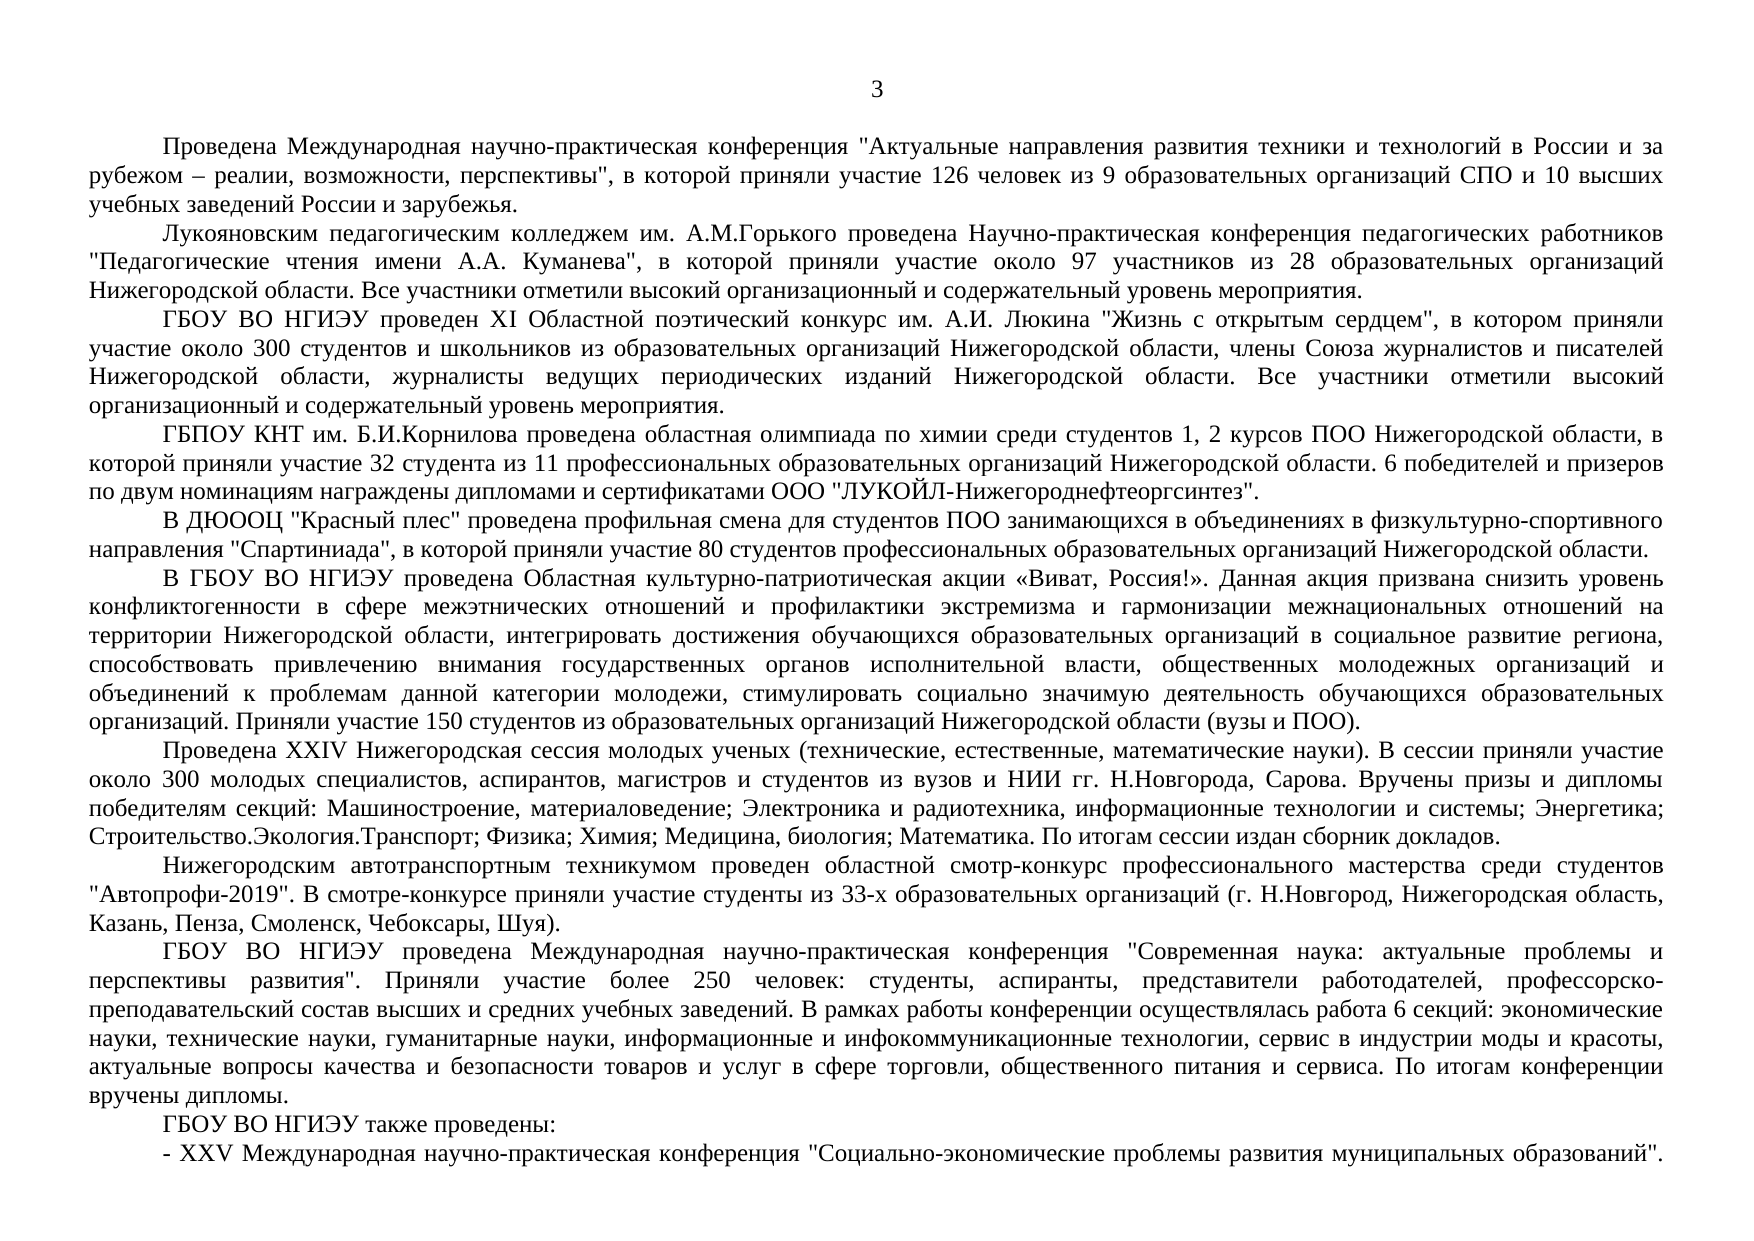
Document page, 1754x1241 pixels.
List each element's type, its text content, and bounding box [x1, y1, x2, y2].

text Проведена Международная научно-практическая конференция "Актуальные направления развития техники и технологий в России и за рубежом – реалии, возможности, перспективы", в которой приняли участие 126 человек из 9 образовательных организаций СПО и 10 высших учебных заведений России и зарубежья. [89, 131, 1665, 218]
text Проведена XXIV Нижегородская сессия молодых ученых (технические, естественные, математические науки). В сессии приняли участие около 300 молодых специалистов, аспирантов, магистров и студентов из вузов и НИИ гг. Н.Новгорода, Сарова. Вручены призы и дипломы победителям секций: Машиностроение, материаловедение; Электроника и радиотехника, информационные технологии и системы; Энергетика; Строительство.Экология.Транспорт; Физика; Химия; Медицина, биология; Математика. По итогам сессии издан сборник докладов. [89, 735, 1665, 850]
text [89, 1138, 1665, 1166]
text В ДЮООЦ "Красный плес" проведена профильная смена для студентов ПОО занимающихся в объединениях в физкультурно-спортивного направления "Спартиниада", в которой приняли участие 80 студентов профессиональных образовательных организаций Нижегородской области. [89, 505, 1665, 563]
text ГБОУ ВО НГИЭУ проведен XI Областной поэтический конкурс им. А.И. Люкина "Жизнь с открытым сердцем", в котором приняли участие около 300 студентов и школьников из образовательных организаций Нижегородской области, члены Союза журналистов и писателей Нижегородской области, журналисты ведущих периодических изданий Нижегородской области. Все участники отметили высокий организационный и содержательный уровень мероприятия. [89, 304, 1665, 419]
text Нижегородским автотранспортным техникумом проведен областной смотр-конкурс профессионального мастерства среди студентов "Автопрофи-2019". В смотре-конкурсе приняли участие студенты из 33-х образовательных организаций (г. Н.Новгород, Нижегородская область, Казань, Пенза, Смоленск, Чебоксары, Шуя). [89, 850, 1665, 936]
text В ГБОУ ВО НГИЭУ проведена Областная культурно-патриотическая акции «Виват, Россия!». Данная акция призвана снизить уровень конфликтогенности в сфере межэтнических отношений и профилактики экстремизма и гармонизации межнациональных отношений на территории Нижегородской области, интегрировать достижения обучающихся образовательных организаций в социальное развитие региона, способствовать привлечению внимания государственных органов исполнительной власти, общественных молодежных организаций и объединений к проблемам данной категории молодежи, стимулировать социально значимую деятельность обучающихся образовательных организаций. Приняли участие 150 студентов из образовательных организаций Нижегородской области (вузы и ПОО). [89, 563, 1665, 735]
text Лукояновским педагогическим колледжем им. А.М.Горького проведена Научно-практическая конференция педагогических работников "Педагогические чтения имени А.А. Куманева", в которой приняли участие около 97 участников из 28 образовательных организаций Нижегородской области. Все участники отметили высокий организационный и содержательный уровень мероприятия. [89, 218, 1665, 304]
text ГБПОУ КНТ им. Б.И.Корнилова проведена областная олимпиада по химии среди студентов 1, 2 курсов ПОО Нижегородской области, в которой приняли участие 32 студента из 11 профессиональных образовательных организаций Нижегородской области. 6 победителей и призеров по двум номинациям награждены дипломами и сертификатами ООО "ЛУКОЙЛ-Нижегороднефтеоргсинтез". [89, 419, 1665, 505]
text ГБОУ ВО НГИЭУ проведена Международная научно-практическая конференция "Современная наука: актуальные проблемы и перспективы развития". Приняли участие более 250 человек: студенты, аспиранты, представители работодателей, профессорско-преподавательский состав высших и средних учебных заведений. В рамках работы конференции осуществлялась работа 6 секций: экономические науки, технические науки, гуманитарные науки, информационные и инфокоммуникационные технологии, сервис в индустрии моды и красоты, актуальные вопросы качества и безопасности товаров и услуг в сфере торговли, общественного питания и сервиса. По итогам конференции вручены дипломы. [89, 936, 1665, 1109]
text ГБОУ ВО НГИЭУ также проведены: [89, 1109, 1665, 1138]
